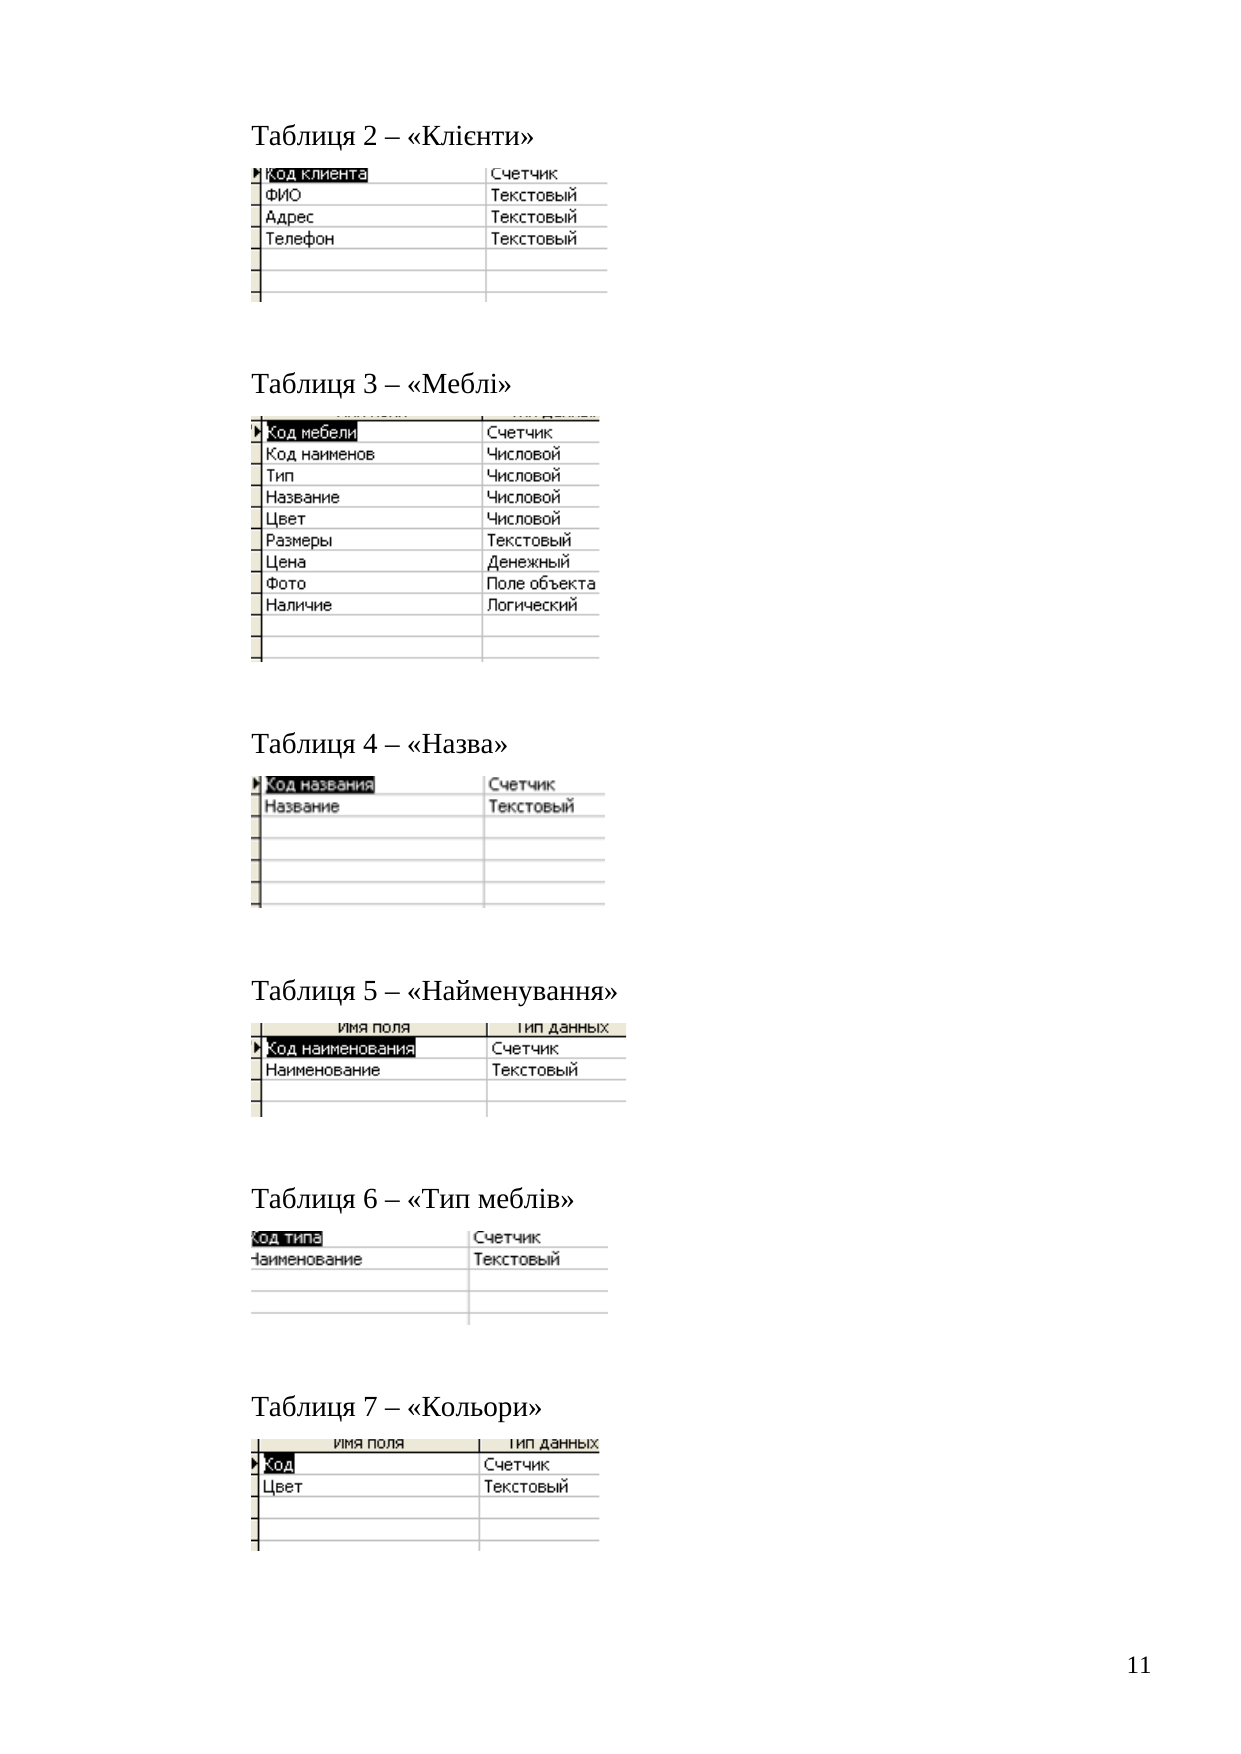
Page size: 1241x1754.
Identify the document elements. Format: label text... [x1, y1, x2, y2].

picture [251, 1231, 608, 1325]
picture [251, 416, 600, 662]
text Таблиця 5 – «Найменування» [177, 973, 1152, 1006]
picture [251, 1439, 600, 1551]
picture [251, 776, 605, 908]
picture [251, 168, 608, 302]
text Таблиця 4 – «Назва» [177, 726, 1152, 760]
text Таблиця 6 – «Тип меблів» [177, 1182, 1152, 1215]
picture [251, 1023, 627, 1117]
text Таблиця 2 – «Клієнти» [177, 118, 1152, 152]
text Таблиця 7 – «Кольори» [177, 1389, 1152, 1422]
text Таблиця 3 – «Меблі» [177, 366, 1152, 399]
